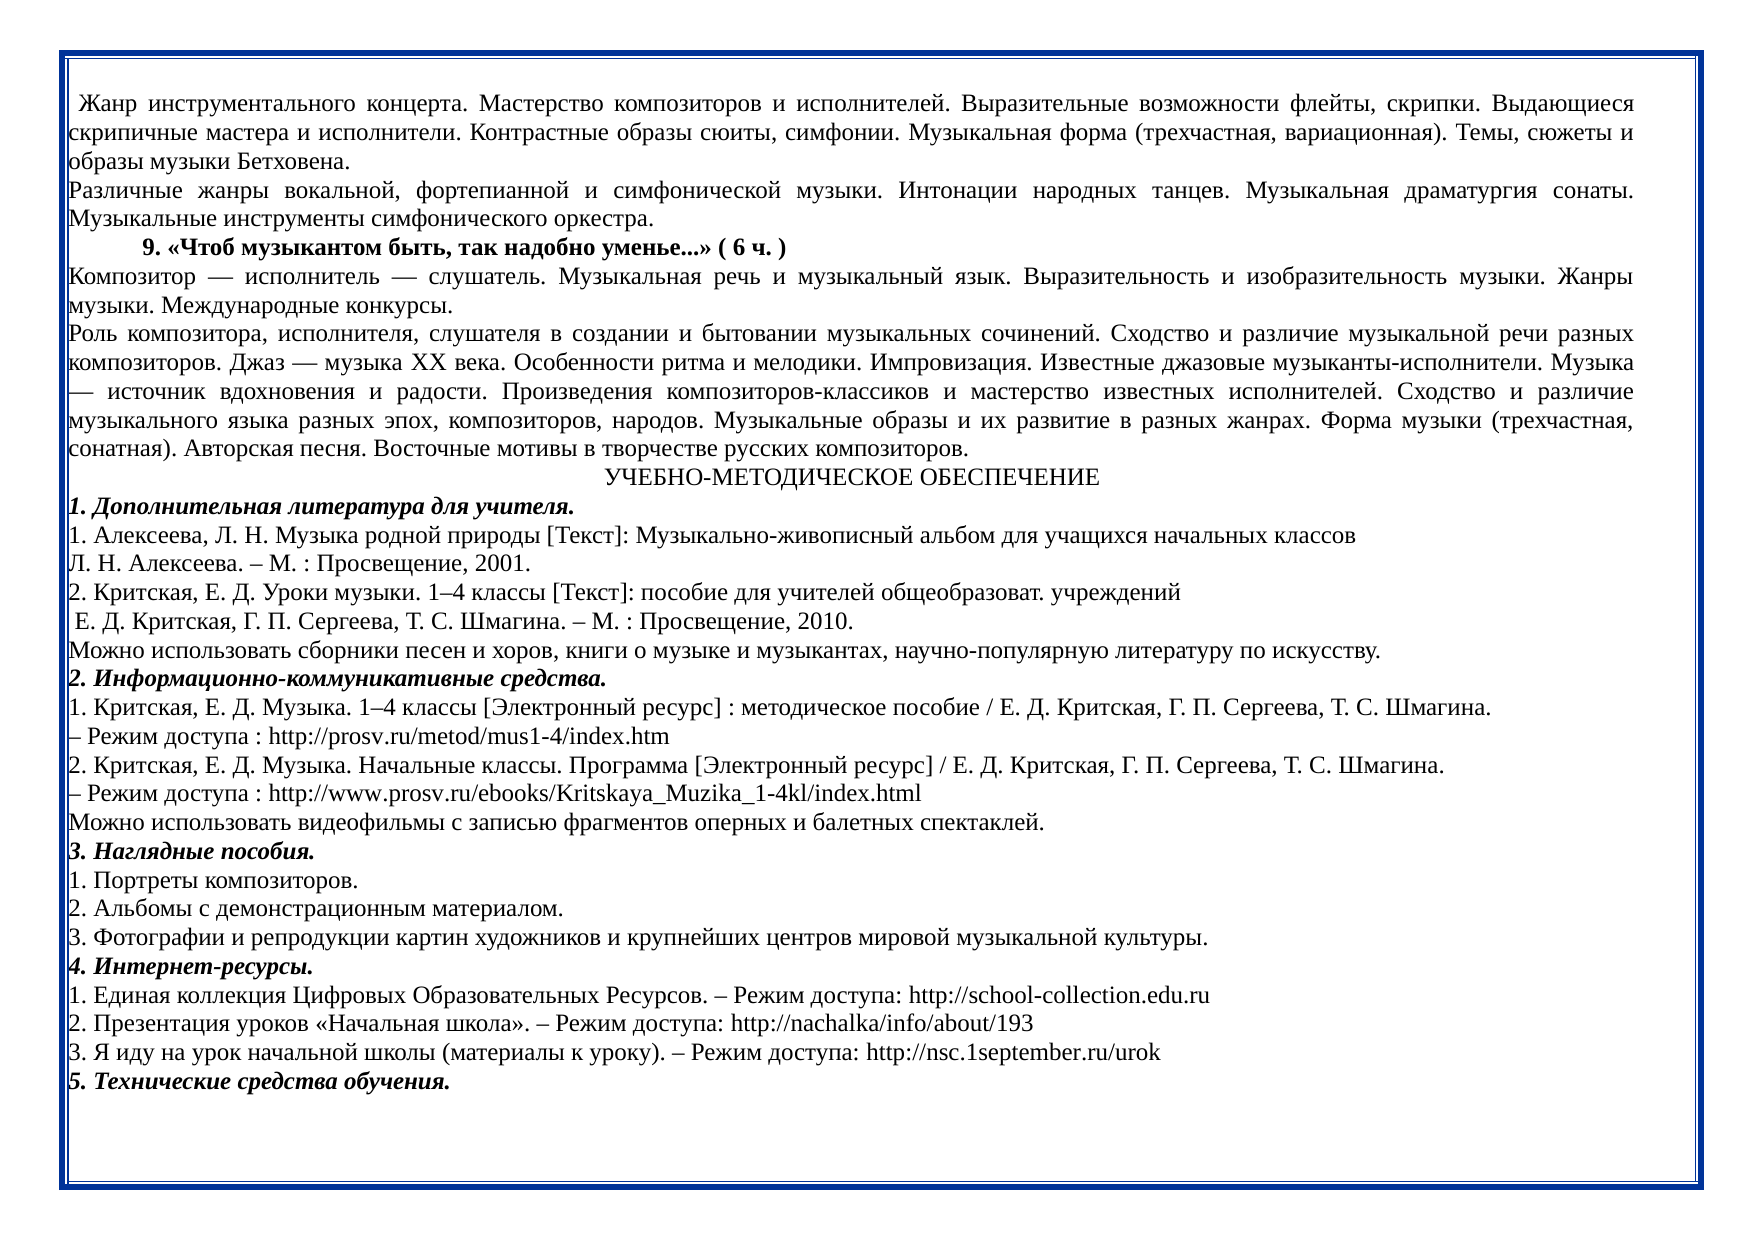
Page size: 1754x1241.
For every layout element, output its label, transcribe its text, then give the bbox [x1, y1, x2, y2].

text 2. Критская, Е. Д. Уроки музыки. 1–4 классы [Текст]: пособие для учителей общеобразоват. учреждений [69, 577, 1636, 606]
text 3. Фотографии и репродукции картин художников и крупнейших центров мировой музыкальной культуры. [69, 922, 1636, 951]
text 1. Критская, Е. Д. Музыка. 1–4 классы [Электронный ресурс] : методическое пособие / Е. Д. Критская, Г. П. Сергеева, Т. С. Шмагина. [69, 692, 1636, 721]
text 1. Единая коллекция Цифровых Образовательных Ресурсов. – Режим доступа: http://school-collection.edu.ru [69, 980, 1636, 1008]
text 9. «Чтоб музыкантом быть, так надобно уменье...» ( 6 ч. ) [69, 232, 1636, 261]
text 2. Информационно-коммуникативные средства. [69, 663, 1636, 692]
text Е. Д. Критская, Г. П. Сергеева, Т. С. Шмагина. – М. : Просвещение, 2010. [69, 606, 1636, 635]
text Можно использовать сборники песен и хоров, книги о музыке и музыкантах, научно-популярную литературу по искусству. [69, 635, 1636, 663]
text Жанр инструментального концерта. Мастерство композиторов и исполнителей. Выразительные возможности флейты, скрипки. Выдающиеся скрипичные мастера и исполнители. Контрастные образы сюиты, симфонии. Музыкальная форма (трехчастная, вариационная). Темы, сюжеты и образы музыки Бетховена. [69, 88, 1636, 175]
text – Режим доступа : http://prosv.ru/metod/mus1-4/index.htm [69, 721, 1636, 750]
text 2. Презентация уроков «Начальная школа». – Режим доступа: http://nachalka/info/about/193 [69, 1008, 1636, 1037]
text Л. Н. Алексеева. – М. : Просвещение, 2001. [69, 548, 1636, 577]
text 2. Критская, Е. Д. Музыка. Начальные классы. Программа [Электронный ресурс] / Е. Д. Критская, Г. П. Сергеева, Т. С. Шмагина. [69, 750, 1636, 778]
text 2. Альбомы с демонстрационным материалом. [69, 893, 1636, 922]
text Различные жанры вокальной, фортепианной и симфонической музыки. Интонации народных танцев. Музыкальная драматургия сонаты. Музыкальные инструменты симфонического оркестра. [69, 175, 1636, 232]
text Можно использовать видеофильмы с записью фрагментов оперных и балетных спектаклей. [69, 807, 1636, 836]
text 5. Технические средства обучения. [69, 1066, 1636, 1095]
text 4. Интернет-ресурсы. [69, 951, 1636, 980]
text 3. Наглядные пособия. [69, 836, 1636, 865]
text 1. Дополнительная литература для учителя. [69, 491, 1636, 520]
text – Режим доступа : http://www.prosv.ru/ebooks/Kritskaya_Muzika_1-4kl/index.html [69, 778, 1636, 807]
text 1. Портреты композиторов. [69, 865, 1636, 893]
text УЧЕБНО-МЕТОДИЧЕСКОЕ ОБЕСПЕЧЕНИЕ [69, 462, 1636, 491]
text 1. Алексеева, Л. Н. Музыка родной природы [Текст]: Музыкально-живописный альбом для учащихся начальных классов [69, 520, 1636, 548]
text 3. Я иду на урок начальной школы (материалы к уроку). – Режим доступа: http://nsc.1september.ru/urok [69, 1037, 1636, 1066]
text Роль композитора, исполнителя, слушателя в создании и бытовании музыкальных сочинений. Сходство и различие музыкальной речи разных композиторов. Джаз — музыка XX века. Особенности ритма и мелодики. Импровизация. Известные джазовые музыканты-исполнители. Музыка — источник вдохновения и радости. Произведения композиторов-классиков и мастерство известных исполнителей. Сходство и различие музыкального языка разных эпох, композиторов, народов. Музыкальные образы и их развитие в разных жанрах. Форма музыки (трехчастная, сонатная). Авторская песня. Восточные мотивы в творчестве русских композиторов. [69, 318, 1636, 462]
text Композитор — исполнитель — слушатель. Музыкальная речь и музыкальный язык. Выразительность и изобразительность музыки. Жанры музыки. Международные конкурсы. [69, 261, 1636, 318]
